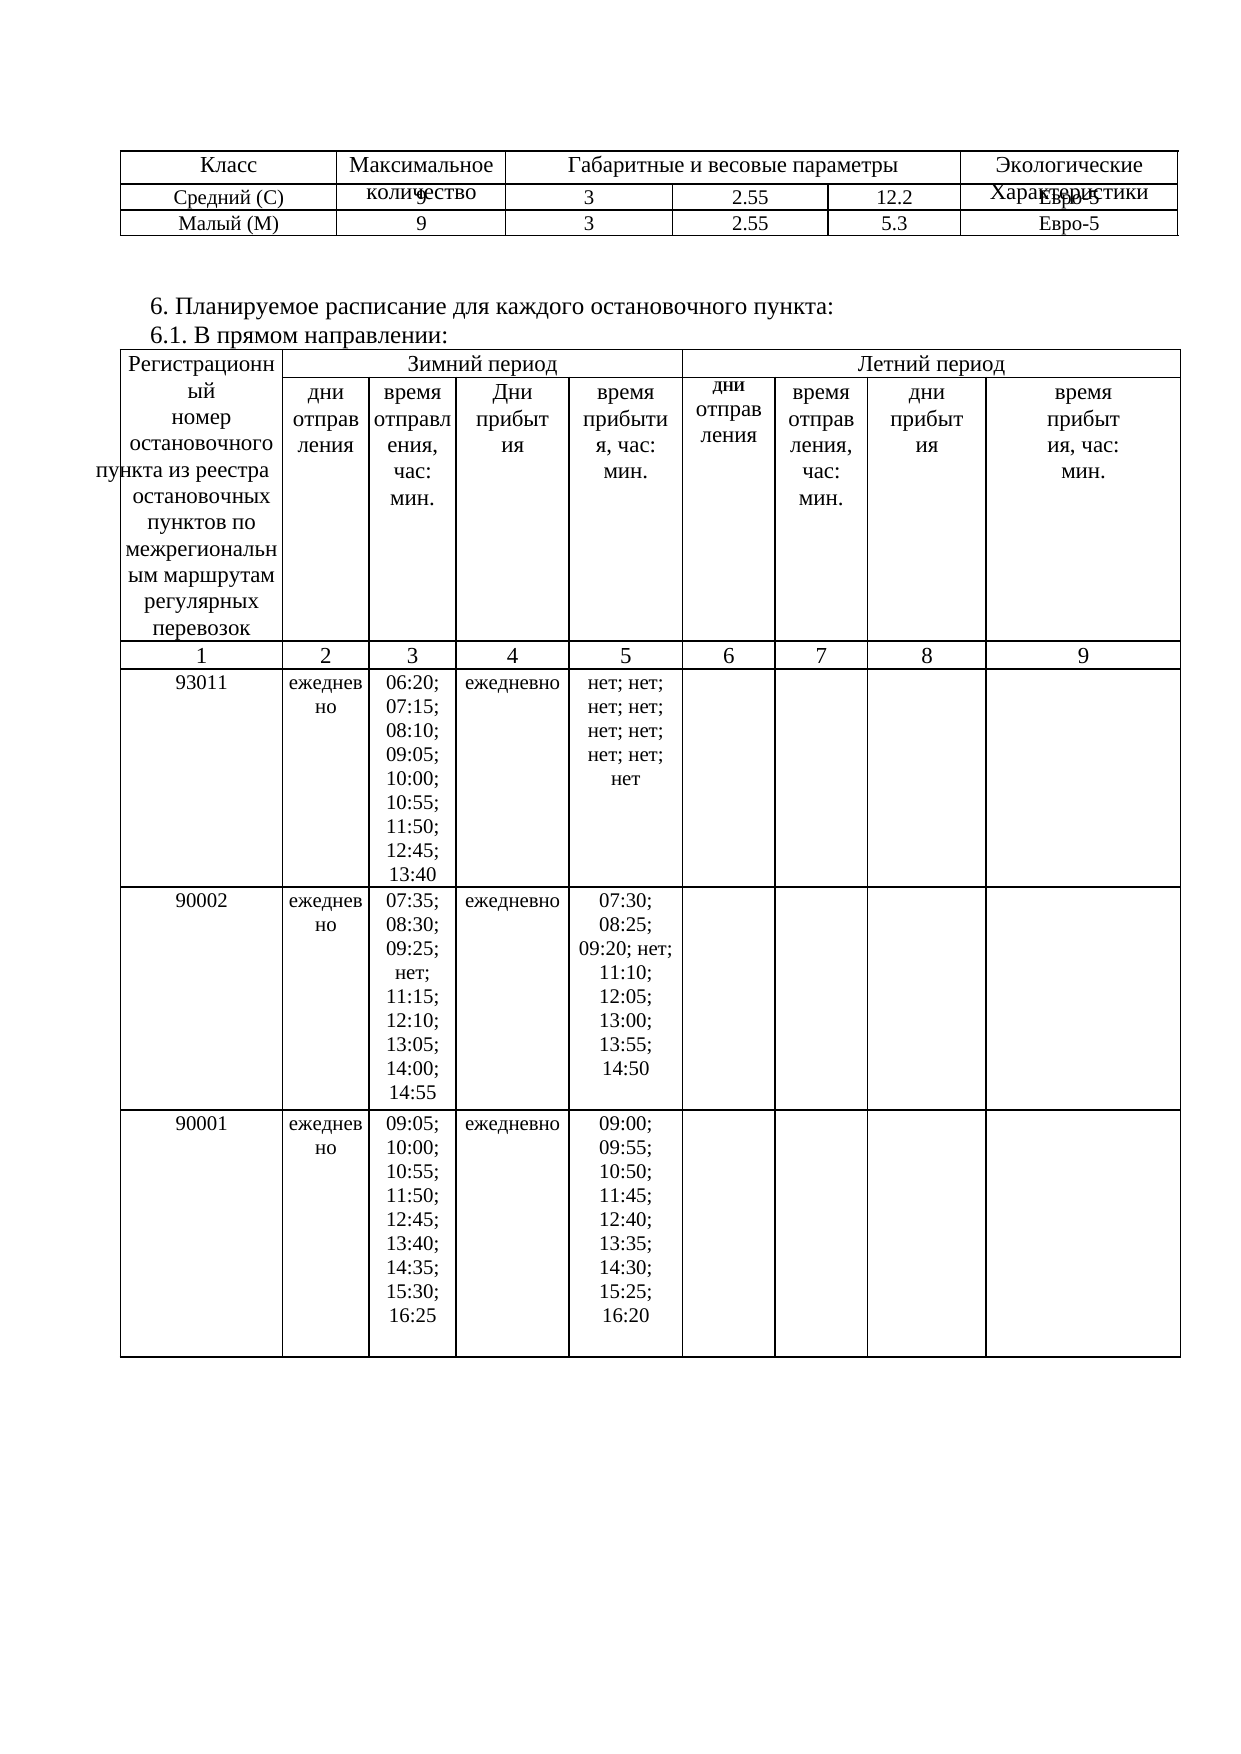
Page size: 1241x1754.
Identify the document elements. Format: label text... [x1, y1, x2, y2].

table_header Максимальное количество [337, 152, 505, 183]
table_cell 1 [121, 642, 282, 668]
table_cell [868, 670, 985, 886]
table_cell ежедневно [457, 1111, 568, 1356]
table_cell дни прибыт ия [868, 378, 985, 640]
table_cell 12.2 [829, 185, 960, 209]
table_cell 3 [370, 642, 455, 668]
table_cell время отправ ления, час: мин. [776, 378, 867, 640]
table_cell 90002 [121, 888, 282, 1109]
table_cell [987, 670, 1180, 886]
table_cell 9 [337, 211, 505, 234]
table_cell 2.55 [673, 211, 827, 234]
table_cell 2 [283, 642, 368, 668]
table_header Габаритные и весовые параметры [506, 152, 960, 183]
table_header Экологические Характеристики [961, 152, 1177, 183]
table_cell 6 [683, 642, 774, 668]
table_cell 5 [570, 642, 682, 668]
table_cell [776, 670, 867, 886]
table_cell время отправл ения, час: мин. [370, 378, 455, 640]
table_cell [683, 888, 774, 1109]
table_cell [987, 888, 1180, 1109]
table_cell дни отправ ления [283, 378, 368, 640]
table_header Регистрационный номер остановочного пункта из реестра остановочных пунктов по межрегиональным маршрутам регулярных перевозок [121, 350, 282, 640]
table_header Летний период [683, 350, 1180, 377]
table_cell 09:05; 10:00; 10:55; 11:50; 12:45; 13:40; 14:35; 15:30; 16:25 [370, 1111, 455, 1356]
table_cell [868, 1111, 985, 1356]
table_cell [683, 1111, 774, 1356]
table_cell 07:35; 08:30; 09:25; нет; 11:15; 12:10; 13:05; 14:00; 14:55 [370, 888, 455, 1109]
table_cell Малый (М) [121, 211, 336, 234]
table_cell 93011 [121, 670, 282, 886]
table_cell [776, 1111, 867, 1356]
table_cell Евро-5 [961, 211, 1177, 234]
table_cell Дни прибыт ия [457, 378, 568, 640]
table_cell 9 [337, 185, 505, 209]
text 6. Планируемое расписание для каждого остановочного пункта: [150, 291, 1090, 320]
table_cell время прибыти я, час: мин. [570, 378, 682, 640]
table_header Зимний период [283, 350, 682, 377]
table_cell ежедневно [457, 888, 568, 1109]
table_cell 5.3 [829, 211, 960, 234]
table_cell 06:20; 07:15; 08:10; 09:05; 10:00; 10:55; 11:50; 12:45; 13:40 [370, 670, 455, 886]
table_cell 4 [457, 642, 568, 668]
table_cell 7 [776, 642, 867, 668]
table_cell [987, 1111, 1180, 1356]
table_cell 3 [506, 185, 672, 209]
table_cell [776, 888, 867, 1109]
table_cell [683, 670, 774, 886]
table_cell 9 [987, 642, 1180, 668]
table_cell ежедневно [283, 888, 368, 1109]
text 6.1. В прямом направлении: [150, 320, 1090, 349]
table_cell ежедневно [283, 670, 368, 886]
table_cell нет; нет; нет; нет; нет; нет; нет; нет; нет [570, 670, 682, 886]
table_cell 8 [868, 642, 985, 668]
table_cell 2.55 [673, 185, 827, 209]
table_cell ДНИ отправ ления [683, 378, 774, 640]
table_cell время прибыт ия, час: мин. [987, 378, 1180, 640]
table_cell ежедневно [283, 1111, 368, 1356]
table_cell 3 [506, 211, 672, 234]
table_cell [868, 888, 985, 1109]
table_header Класс [121, 152, 336, 183]
table_cell Евро-5 [961, 185, 1177, 209]
table_cell Средний (С) [121, 185, 336, 209]
table_cell 07:30; 08:25; 09:20; нет; 11:10; 12:05; 13:00; 13:55; 14:50 [570, 888, 682, 1109]
table_cell ежедневно [457, 670, 568, 886]
table_cell 09:00; 09:55; 10:50; 11:45; 12:40; 13:35; 14:30; 15:25; 16:20 [570, 1111, 682, 1356]
table_cell 90001 [121, 1111, 282, 1356]
